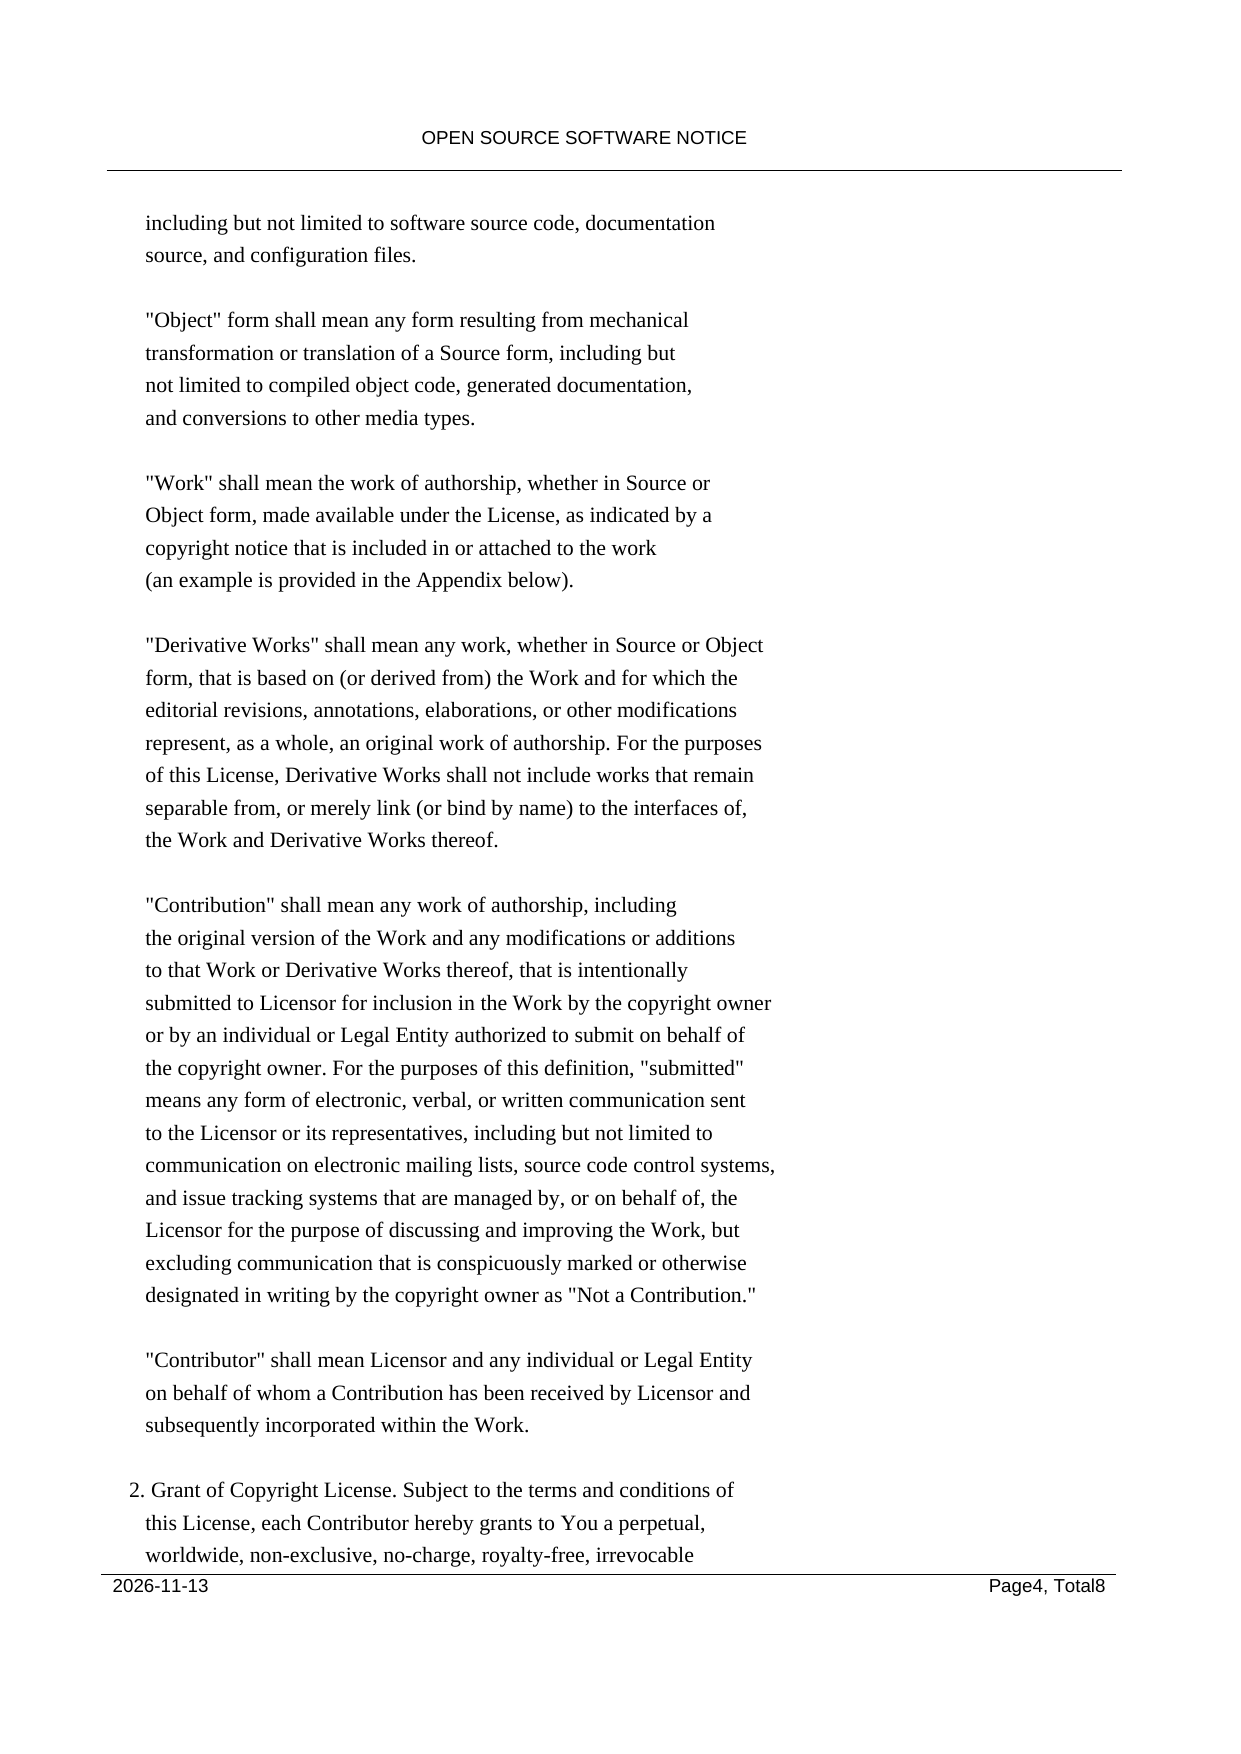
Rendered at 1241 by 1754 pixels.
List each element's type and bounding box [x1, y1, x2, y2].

text [112, 206, 1128, 1571]
